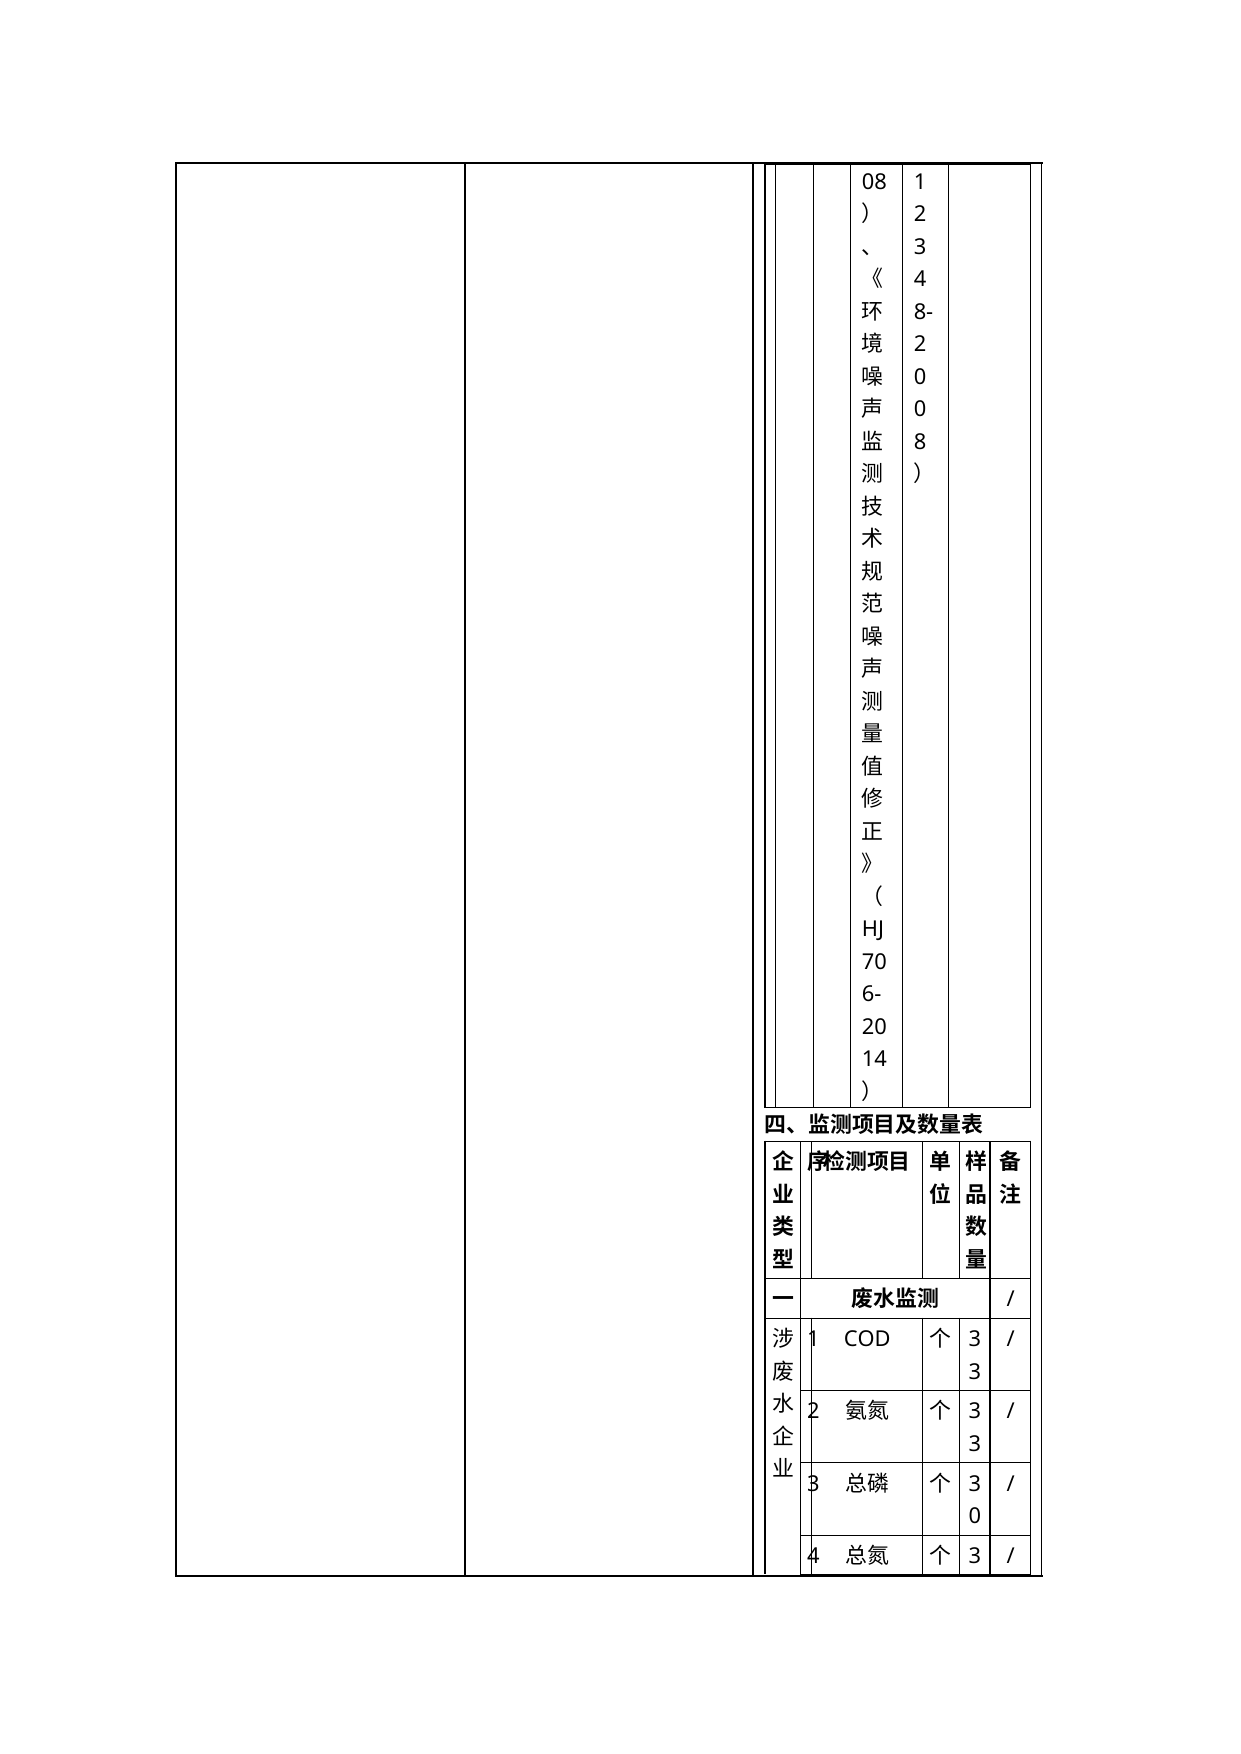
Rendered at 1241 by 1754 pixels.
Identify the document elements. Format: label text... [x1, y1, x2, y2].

table_cell [466, 164, 752, 1575]
table_cell 1 [177, 164, 464, 1575]
